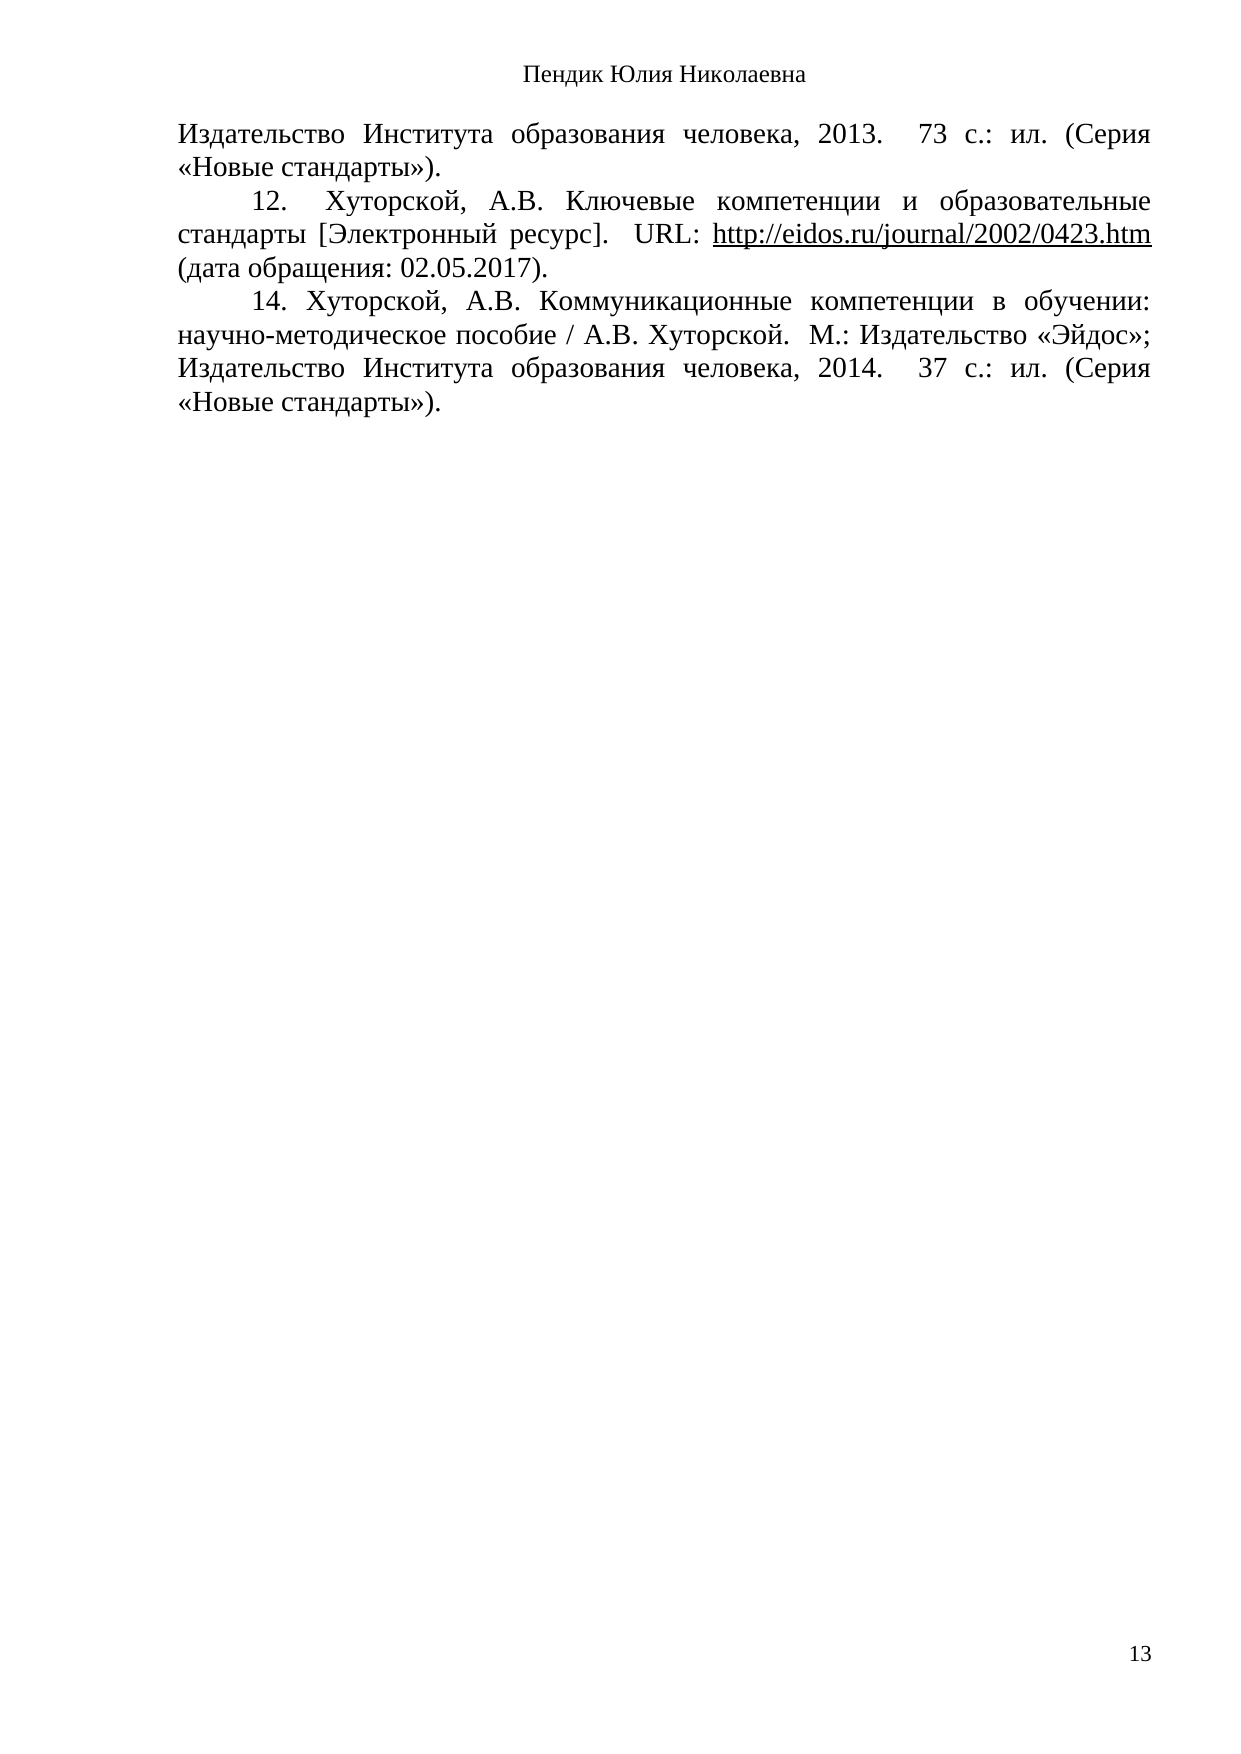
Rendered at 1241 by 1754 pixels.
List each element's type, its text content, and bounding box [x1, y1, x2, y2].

list Хуторской, А.В. Ключевые компетенции и образовательные стандарты [Электронный ресурс]. URL: http://eidos.ru/journal/2002/0423.htm (дата обращения: 02.05.2017). [548, 216, 1152, 283]
text 14. Хуторской, А.В. Коммуникационные компетенции в обучении: научно-методическое пособие / А.В. Хуторской. М.: Издательство «Эйдос»; Издательство Института образования человека, 2014. 37 с.: ил. (Серия «Новые стандарты»). [177, 283, 1152, 418]
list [177, 116, 1152, 183]
